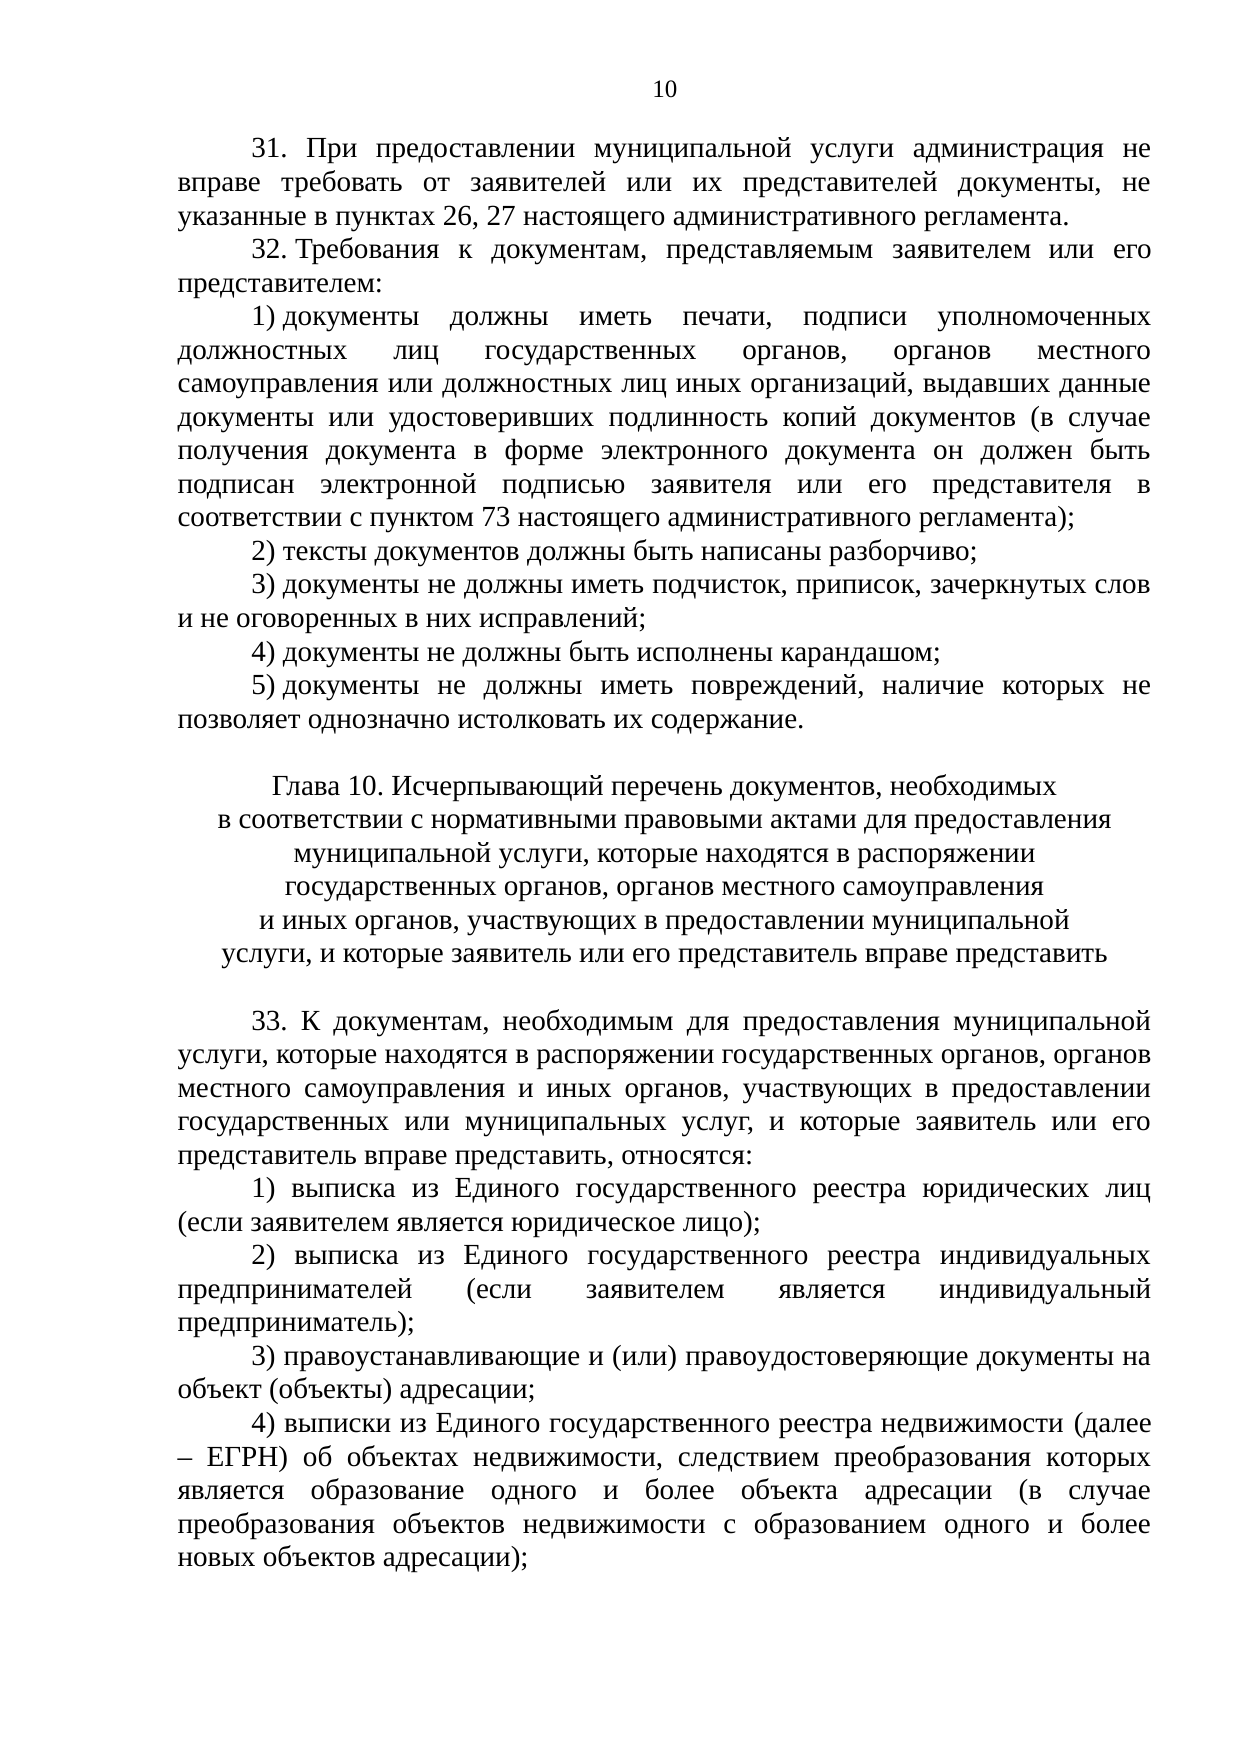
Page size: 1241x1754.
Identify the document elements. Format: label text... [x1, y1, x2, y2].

text 3) документы не должны иметь подчисток, приписок, зачеркнутых слов и не оговоренных в них исправлений; [177, 567, 1152, 634]
text 32. Требования к документам, представляемым заявителем или его представителем: [177, 231, 1152, 298]
text 5) документы не должны иметь повреждений, наличие которых не позволяет однозначно истолковать их содержание. [177, 667, 1152, 734]
text 1) выписка из Единого государственного реестра юридических лиц (если заявителем является юридическое лицо); [177, 1170, 1152, 1237]
text Глава 10. Исчерпывающий перечень документов, необходимых [177, 768, 1152, 801]
text 1) документы должны иметь печати, подписи уполномоченных должностных лиц государственных органов, органов местного самоуправления или должностных лиц иных организаций, выдавших данные документы или удостоверивших подлинность копий документов (в случае получения документа в форме электронного документа он должен быть подписан электронной подписью заявителя или его представителя в соответствии с пунктом 73 настоящего административного регламента); [177, 298, 1152, 533]
text 3) правоустанавливающие и (или) правоудостоверяющие документы на объект (объекты) адресации; [177, 1338, 1152, 1405]
text 31. При предоставлении муниципальной услуги администрация не вправе требовать от заявителей или их представителей документы, не указанные в пунктах 26, 27 настоящего административного регламента. [177, 131, 1152, 231]
text 2) тексты документов должны быть написаны разборчиво; [177, 533, 1152, 567]
text 2) выписка из Единого государственного реестра индивидуальных предпринимателей (если заявителем является индивидуальный предприниматель); [177, 1237, 1152, 1338]
text 4) документы не должны быть исполнены карандашом; [177, 634, 1152, 667]
text 33. К документам, необходимым для предоставления муниципальной услуги, которые находятся в распоряжении государственных органов, органов местного самоуправления и иных органов, участвующих в предоставлении государственных или муниципальных услуг, и которые заявитель или его представитель вправе представить, относятся: [177, 1003, 1152, 1170]
text государственных органов, органов местного самоуправления и иных органов, участвующих в предоставлении муниципальной услуги, и которые заявитель или его представитель вправе представить [177, 868, 1152, 969]
text 4) выписки из Единого государственного реестра недвижимости (далее – ЕГРН) об объектах недвижимости, следствием преобразования которых является образование одного и более объекта адресации (в случае преобразования объектов недвижимости с образованием одного и более новых объектов адресации); [177, 1405, 1152, 1573]
text в соответствии с нормативными правовыми актами для предоставления муниципальной услуги, которые находятся в распоряжении [177, 801, 1152, 868]
